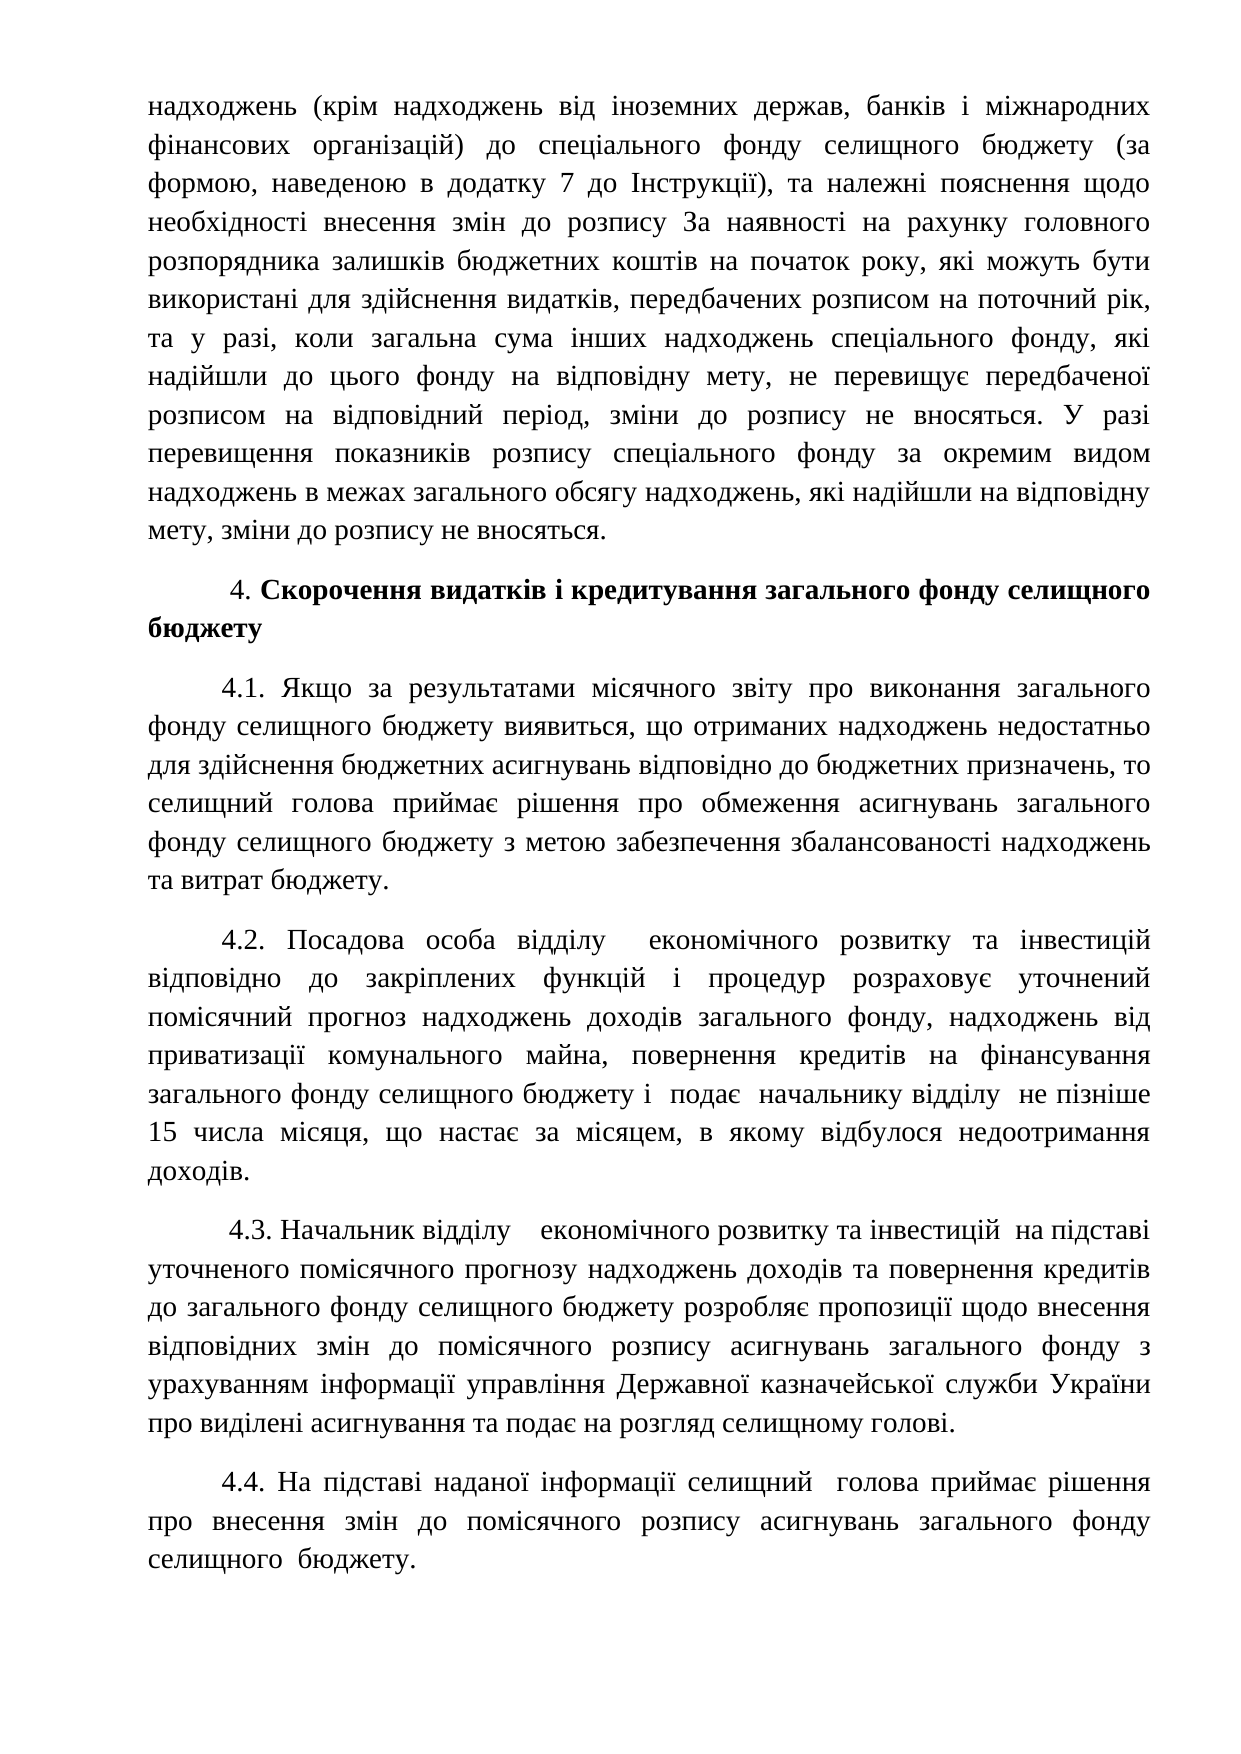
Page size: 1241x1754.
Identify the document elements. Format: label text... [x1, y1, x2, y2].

text 4.3. Начальник відділу економічного розвитку та інвестицій на підставі уточненого помісячного прогнозу надходжень доходів та повернення кредитів до загального фонду селищного бюджету розробляє пропозиції щодо внесення відповідних змін до помісячного розпису асигнувань загального фонду з урахуванням інформації управління Державної казначейської служби України про виділені асигнування та подає на розгляд селищному голові. [148, 1212, 1152, 1439]
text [148, 88, 1152, 546]
text 4.4. На підставі наданої інформації селищний голова приймає рішення про внесення змін до помісячного розпису асигнувань загального фонду селищного бюджету. [148, 1464, 1152, 1575]
text 4.1. Якщо за результатами місячного звіту про виконання загального фонду селищного бюджету виявиться, що отриманих надходжень недостатньо для здійснення бюджетних асигнувань відповідно до бюджетних призначень, то селищний голова приймає рішення про обмеження асигнувань загального фонду селищного бюджету з метою забезпечення збалансованості надходжень та витрат бюджету. [148, 670, 1152, 896]
text 4. Скорочення видатків і кредитування загального фонду селищного бюджету [148, 572, 1152, 644]
text 4.2. Посадова особа відділу економічного розвитку та інвестицій відповідно до закріплених функцій і процедур розраховує уточнений помісячний прогноз надходжень доходів загального фонду, надходжень від приватизації комунального майна, повернення кредитів на фінансування загального фонду селищного бюджету і подає начальнику відділу не пізніше 15 числа місяця, що настає за місяцем, в якому відбулося недоотримання доходів. [148, 922, 1152, 1187]
